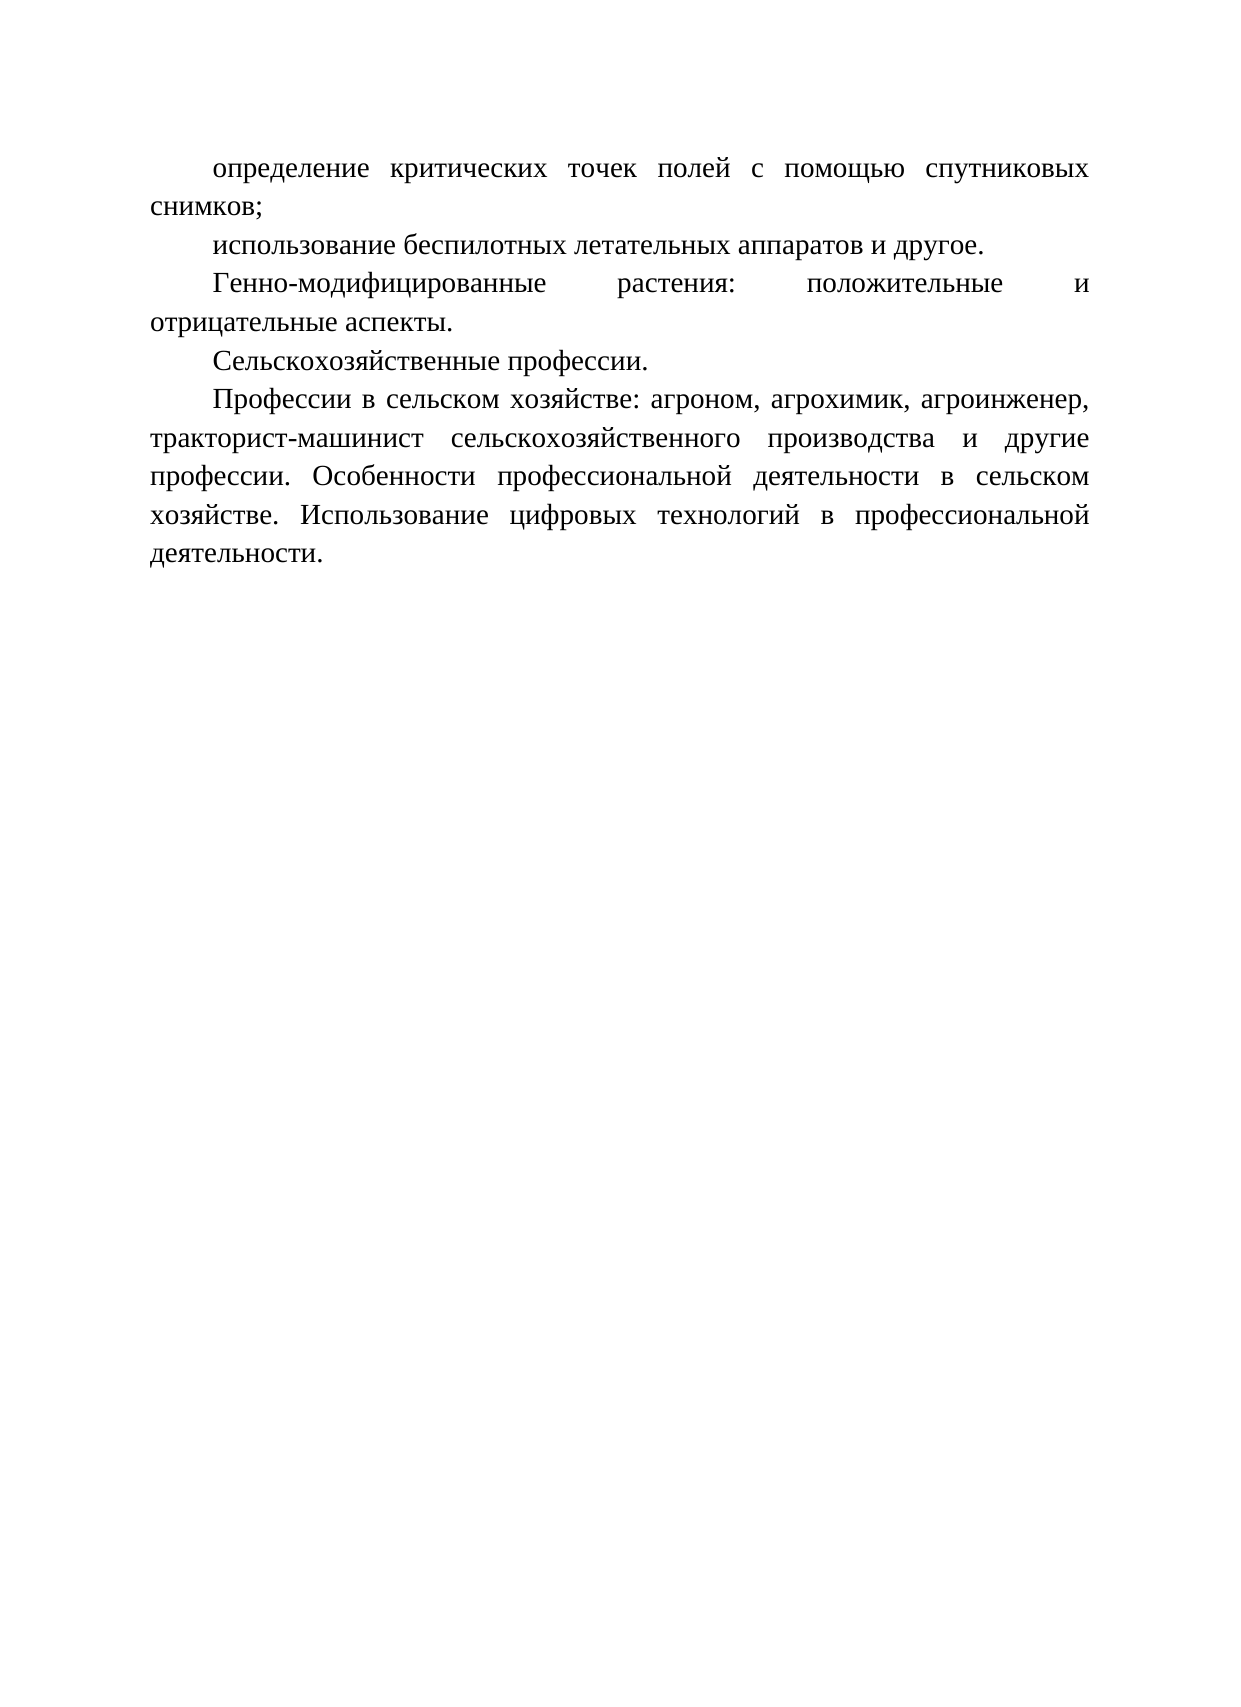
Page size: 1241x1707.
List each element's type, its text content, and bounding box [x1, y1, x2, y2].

text определение критических точек полей с помощью спутниковых снимков; [150, 150, 1090, 222]
text Генно-модифицированные растения: положительные и отрицательные аспекты. [150, 266, 1090, 338]
text Профессии в сельском хозяйстве: агроном, агрохимик, агроинженер, тракторист-машинист сельскохозяйственного производства и другие профессии. Особенности профессиональной деятельности в сельском хозяйстве. Использование цифровых технологий в профессиональной деятельности. [150, 381, 1090, 569]
text Сельскохозяйственные профессии. [150, 343, 1090, 376]
text использование беспилотных летательных аппаратов и другое. [150, 227, 1090, 261]
